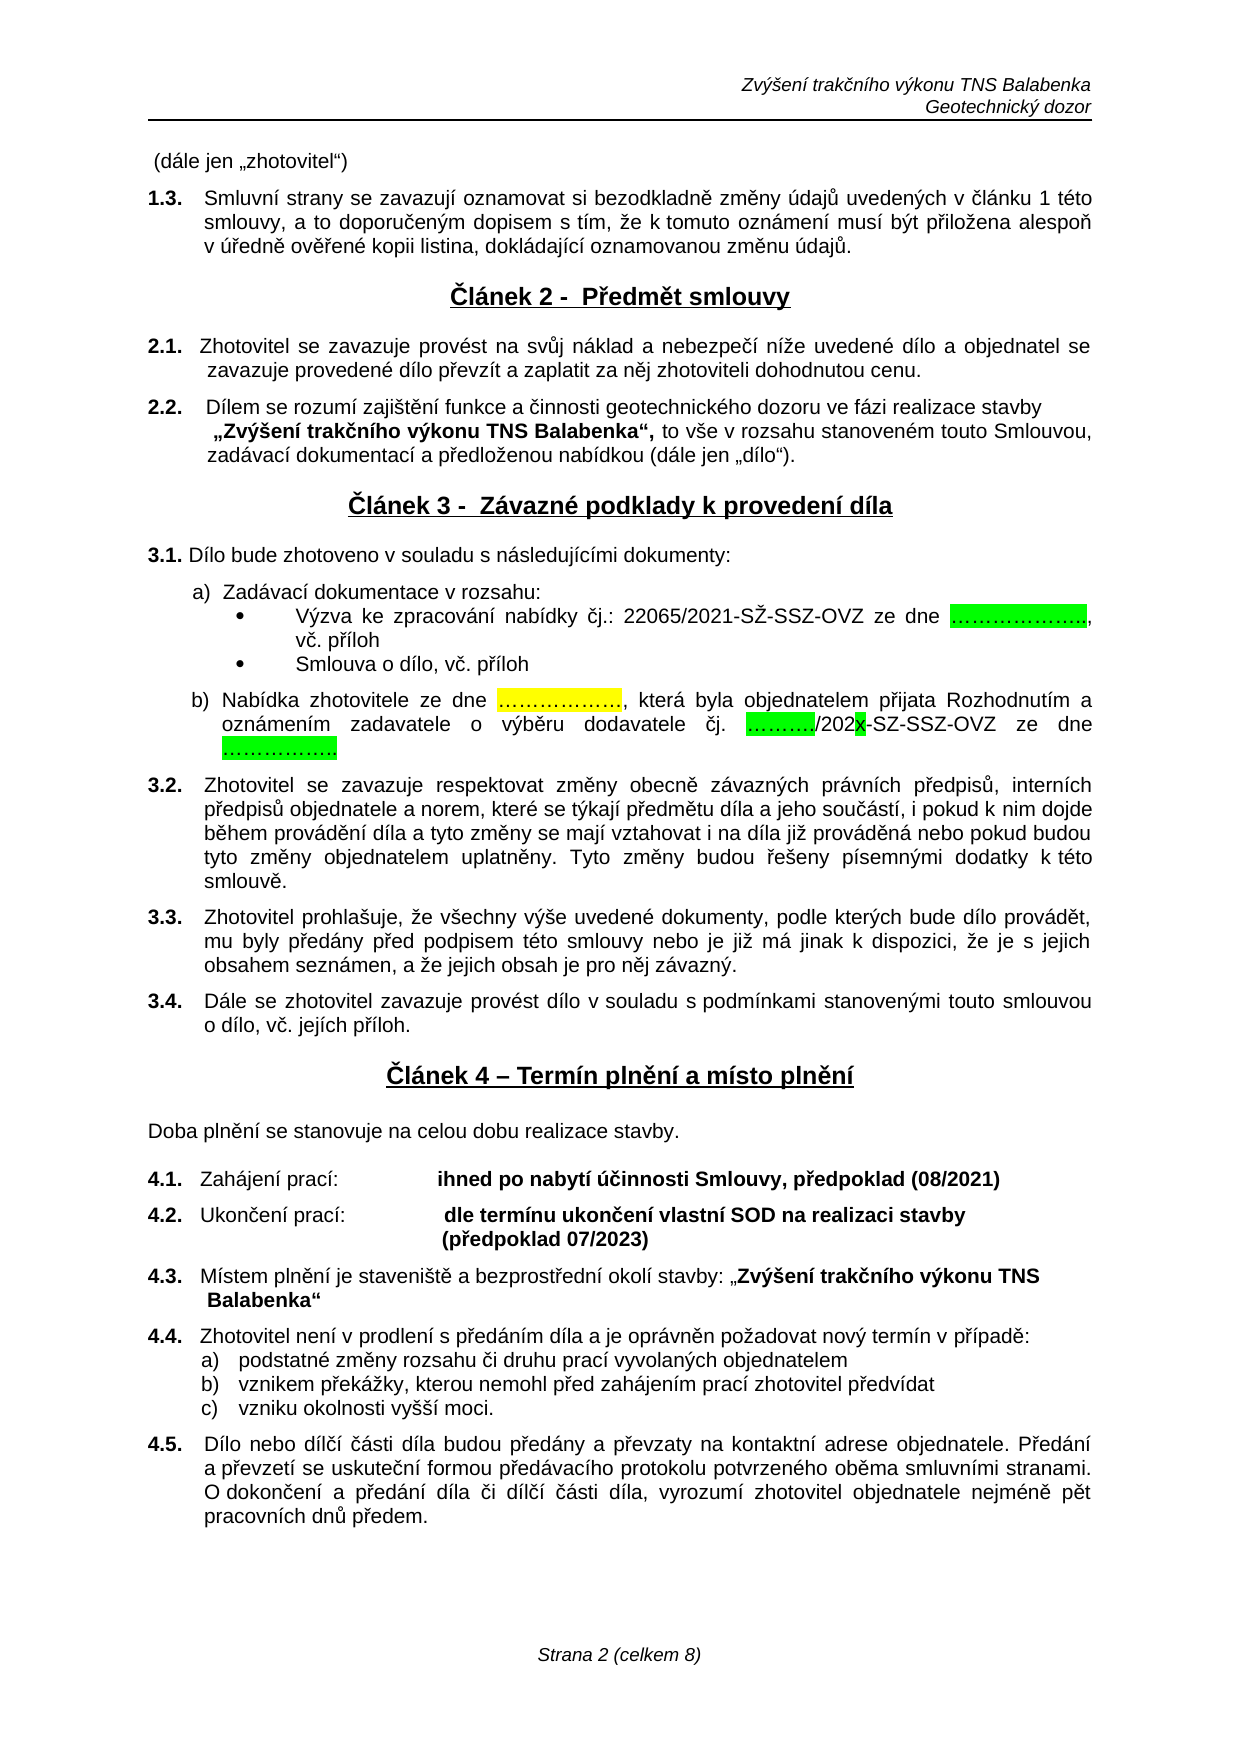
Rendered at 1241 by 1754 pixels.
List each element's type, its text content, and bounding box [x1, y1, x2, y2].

text Článek 2 - Předmět smlouvy [148, 282, 1092, 310]
list vzniku okolnosti vyšší moci. [201, 1396, 1093, 1420]
subtitle Článek 4 – Termín plnění a místo plnění [148, 1061, 1092, 1090]
list vznikem překážky, kterou nemohl před zahájením prací zhotovitel předvídat [201, 1372, 1093, 1396]
text 3.4. Dále se zhotovitel zavazuje provést dílo v souladu s podmínkami stanovenými touto smlouvou o dílo, vč. jejích příloh. [148, 989, 1092, 1037]
list Zadávací dokumentace v rozsahu: [192, 580, 1092, 604]
text 1.3. Smluvní strany se zavazují oznamovat si bezodkladně změny údajů uvedených v článku 1 této smlouvy, a to doporučeným dopisem s tím, že k tomuto oznámení musí být přiložena alespoň v úředně ověřené kopii listina, dokládající oznamovanou změnu údajů. [148, 186, 1092, 258]
list Smlouva o dílo, vč. příloh [236, 652, 1092, 676]
text 4.1. Zahájení prací: ihned po nabytí účinnosti Smlouvy, předpoklad (08/2021) [148, 1167, 1092, 1191]
text 4.4. Zhotovitel není v prodlení s předáním díla a je oprávněn požadovat nový termín v případě: [148, 1324, 1092, 1348]
list Nabídka zhotovitele ze dne ………………, která byla objednatelem přijata Rozhodnutím a oznámením zadavatele o výběru dodavatele čj. ………./202x-SZ-SSZ-OVZ ze dne …………….. [191, 688, 1092, 760]
text 4.3. Místem plnění je staveniště a bezprostřední okolí stavby: „Zvýšení trakčního výkonu TNS Balabenka“ [148, 1263, 1092, 1311]
text Článek 3 - Závazné podklady k provedení díla [148, 491, 1092, 519]
text (předpoklad 07/2023) [148, 1227, 1092, 1251]
text 3.1. Dílo bude zhotoveno v souladu s následujícími dokumenty: [148, 543, 1092, 567]
text 2.1. Zhotovitel se zavazuje provést na svůj náklad a nebezpečí níže uvedené dílo a objednatel se zavazuje provedené dílo převzít a zaplatit za něj zhotoviteli dohodnutou cenu. [148, 334, 1092, 382]
text 3.3. Zhotovitel prohlašuje, že všechny výše uvedené dokumenty, podle kterých bude dílo provádět, mu byly předány před podpisem této smlouvy nebo je již má jinak k dispozici, že je s jejich obsahem seznámen, a že jejich obsah je pro něj závazný. [148, 905, 1092, 977]
list podstatné změny rozsahu či druhu prací vyvolaných objednatelem [201, 1348, 1093, 1372]
text 3.2. Zhotovitel se zavazuje respektovat změny obecně závazných právních předpisů, interních předpisů objednatele a norem, které se týkají předmětu díla a jeho součástí, i pokud k nim dojde během provádění díla a tyto změny se mají vztahovat i na díla již prováděná nebo pokud budou tyto změny objednatelem uplatněny. Tyto změny budou řešeny písemnými dodatky k této smlouvě. [148, 773, 1092, 892]
text Doba plnění se stanovuje na celou dobu realizace stavby. [148, 1119, 1092, 1143]
text 2.2. Dílem se rozumí zajištění funkce a činnosti geotechnického dozoru ve fázi realizace stavby [148, 395, 1092, 419]
text 4.2. Ukončení prací: dle termínu ukončení vlastní SOD na realizaci stavby [148, 1203, 1092, 1227]
text 4.5. Dílo nebo dílčí části díla budou předány a převzaty na kontaktní adrese objednatele. Předání a převzetí se uskuteční formou předávacího protokolu potvrzeného oběma smluvními stranami. O dokončení a předání díla či dílčí části díla, vyrozumí zhotovitel objednatele nejméně pět pracovních dnů předem. [148, 1432, 1092, 1528]
list Výzva ke zpracování nabídky čj.: 22065/2021-SŽ-SSZ-OVZ ze dne ……………….., vč. příloh [236, 604, 1092, 652]
text (dále jen „zhotovitel“) [148, 149, 1092, 173]
text „Zvýšení trakčního výkonu TNS Balabenka“, to vše v rozsahu stanoveném touto Smlouvou, zadávací dokumentací a předloženou nabídkou (dále jen „dílo“). [148, 419, 1092, 467]
